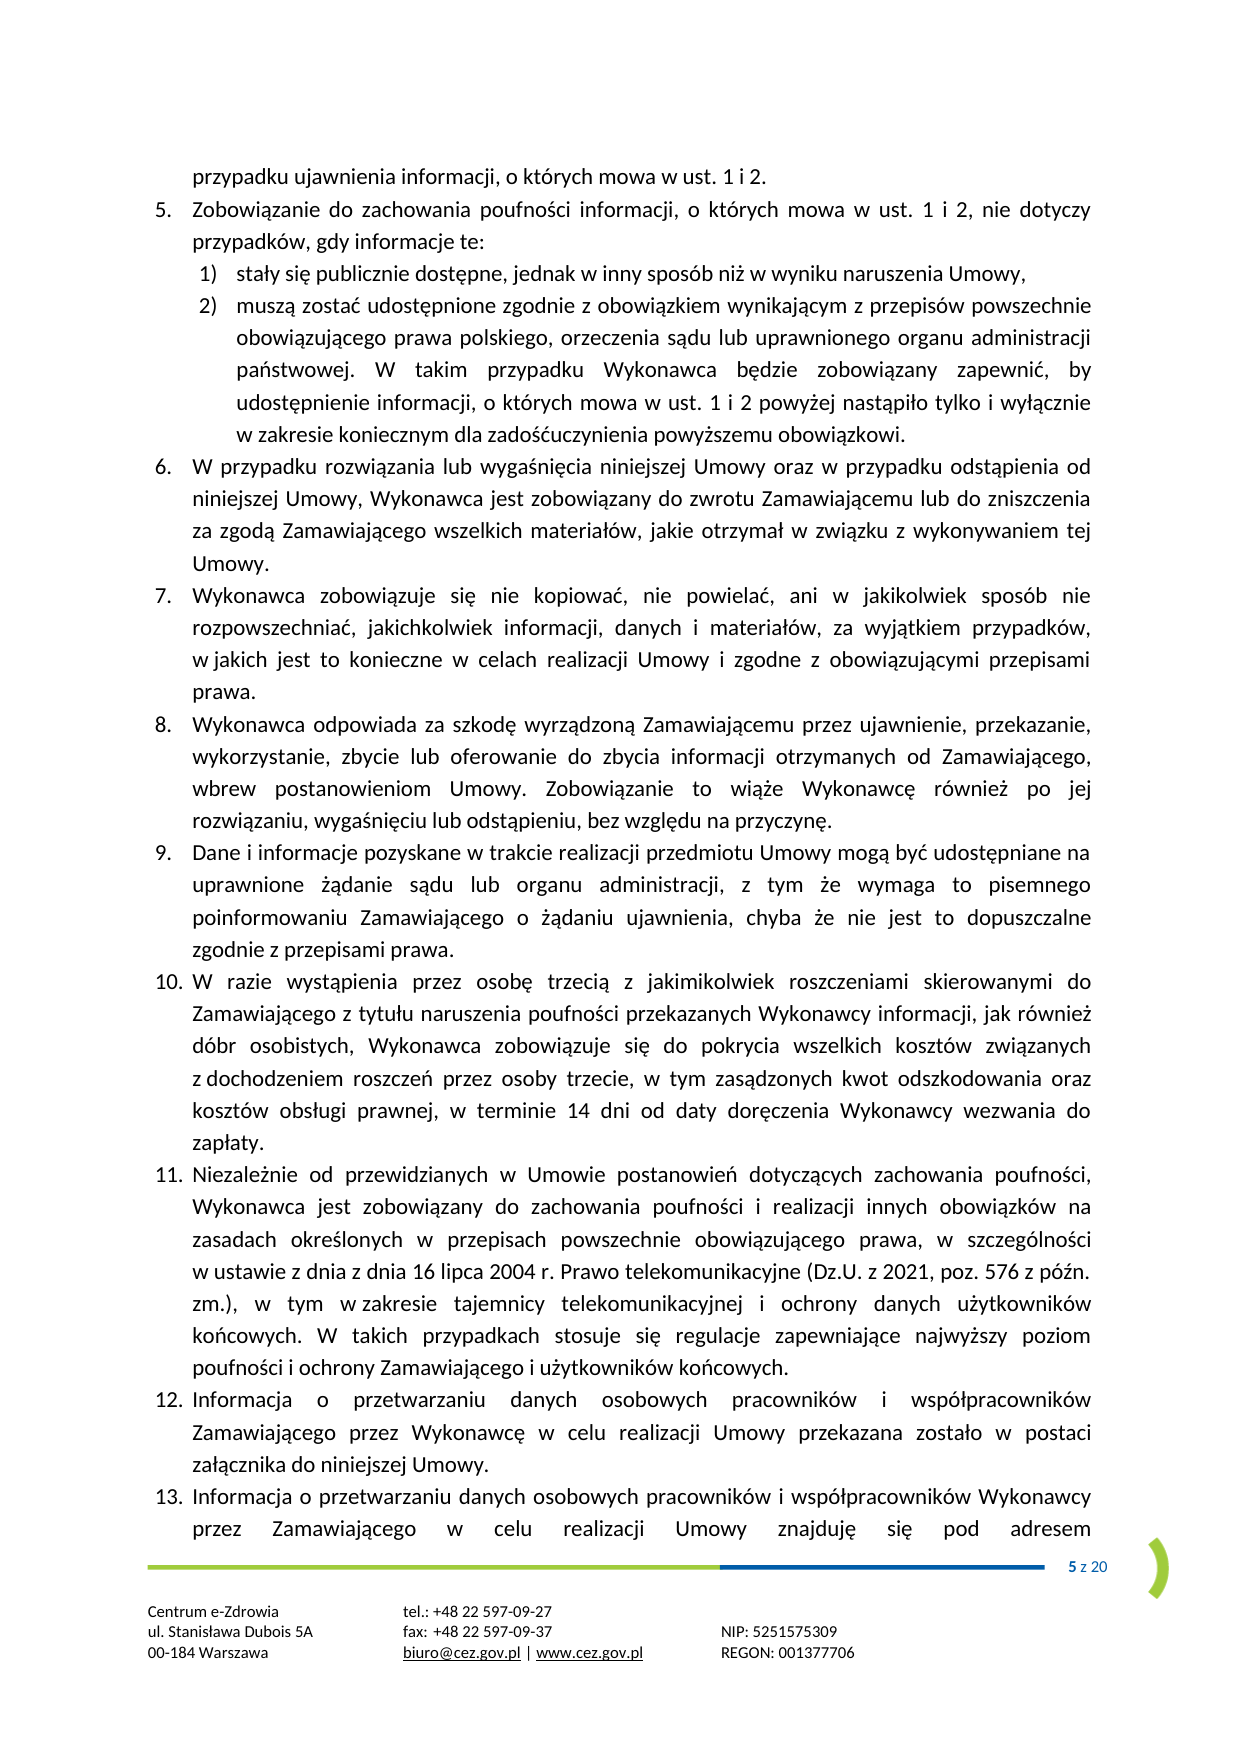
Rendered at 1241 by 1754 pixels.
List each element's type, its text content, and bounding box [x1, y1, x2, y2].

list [154, 1482, 1093, 1542]
list Dane i informacje pozyskane w trakcie realizacji przedmiotu Umowy mogą być udostępniane na uprawnione żądanie sądu lub organu administracji, z tym że wymaga to pisemnego poinformowaniu Zamawiającego o żądaniu ujawnienia, chyba że nie jest to dopuszczalne zgodnie z przepisami prawa. [154, 838, 1093, 963]
list Zobowiązanie do zachowania poufności informacji, o których mowa w ust. 1 i 2, nie dotyczy przypadków, gdy informacje te: [154, 195, 1093, 255]
list Informacja o przetwarzaniu danych osobowych pracowników i współpracowników Zamawiającego przez Wykonawcę w celu realizacji Umowy przekazana zostało w postaci załącznika do niniejszej Umowy. [154, 1386, 1093, 1478]
list muszą zostać udostępnione zgodnie z obowiązkiem wynikającym z przepisów powszechnie obowiązującego prawa polskiego, orzeczenia sądu lub uprawnionego organu administracji państwowej. W takim przypadku Wykonawca będzie zobowiązany zapewnić, by udostępnienie informacji, o których mowa w ust. 1 i 2 powyżej nastąpiło tylko i wyłącznie w zakresie koniecznym dla zadośćuczynienia powyższemu obowiązkowi. [199, 291, 1093, 448]
list Wykonawca zobowiązuje się nie kopiować, nie powielać, ani w jakikolwiek sposób nie rozpowszechniać, jakichkolwiek informacji, danych i materiałów, za wyjątkiem przypadków, w jakich jest to konieczne w celach realizacji Umowy i zgodne z obowiązującymi przepisami prawa. [154, 581, 1093, 706]
list W przypadku rozwiązania lub wygaśnięcia niniejszej Umowy oraz w przypadku odstąpienia od niniejszej Umowy, Wykonawca jest zobowiązany do zwrotu Zamawiającemu lub do zniszczenia za zgodą Zamawiającego wszelkich materiałów, jakie otrzymał w związku z wykonywaniem tej Umowy. [154, 452, 1093, 577]
picture [1146, 1535, 1171, 1601]
list stały się publicznie dostępne, jednak w inny sposób niż w wyniku naruszenia Umowy, [199, 259, 1093, 287]
list W razie wystąpienia przez osobę trzecią z jakimikolwiek roszczeniami skierowanymi do Zamawiającego z tytułu naruszenia poufności przekazanych Wykonawcy informacji, jak również dóbr osobistych, Wykonawca zobowiązuje się do pokrycia wszelkich kosztów związanych z dochodzeniem roszczeń przez osoby trzecie, w tym zasądzonych kwot odszkodowania oraz kosztów obsługi prawnej, w terminie 14 dni od daty doręczenia Wykonawcy wezwania do zapłaty. [154, 967, 1093, 1156]
list Wykonawca odpowiada za szkodę wyrządzoną Zamawiającemu przez ujawnienie, przekazanie, wykorzystanie, zbycie lub oferowanie do zbycia informacji otrzymanych od Zamawiającego, wbrew postanowieniom Umowy. Zobowiązanie to wiąże Wykonawcę również po jej rozwiązaniu, wygaśnięciu lub odstąpieniu, bez względu na przyczynę. [154, 710, 1093, 834]
list Wykonawca zobowiązuje się do niezwłocznego zawiadomienia Zamawiającego o każdym przypadku ujawnienia informacji, o których mowa w ust. 1 i 2. [154, 162, 1093, 191]
list Niezależnie od przewidzianych w Umowie postanowień dotyczących zachowania poufności, Wykonawca jest zobowiązany do zachowania poufności i realizacji innych obowiązków na zasadach określonych w przepisach powszechnie obowiązującego prawa, w szczególności w ustawie z dnia z dnia 16 lipca 2004 r. Prawo telekomunikacyjne (Dz.U. z 2021, poz. 576 z późn. zm.), w tym w zakresie tajemnicy telekomunikacyjnej i ochrony danych użytkowników końcowych. W takich przypadkach stosuje się regulacje zapewniające najwyższy poziom poufności i ochrony Zamawiającego i użytkowników końcowych. [154, 1160, 1093, 1381]
